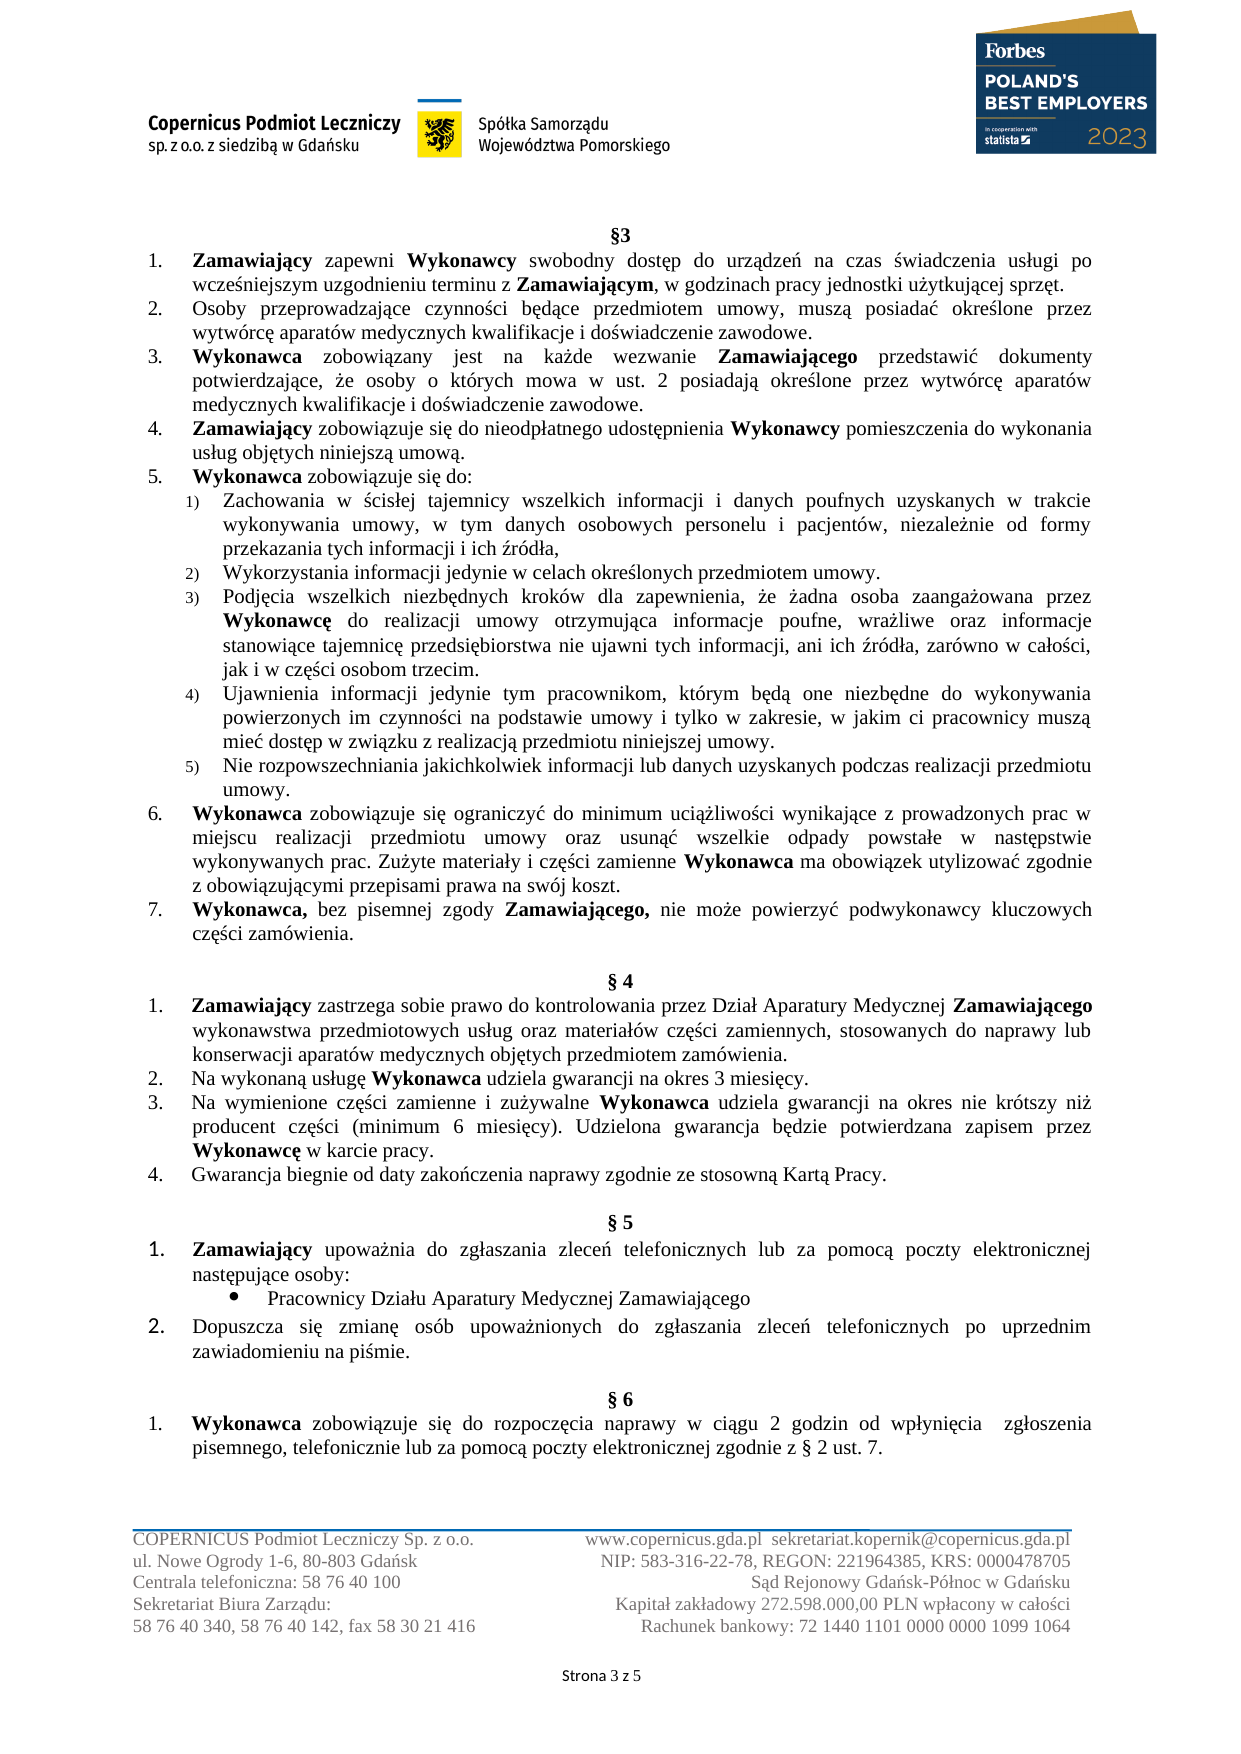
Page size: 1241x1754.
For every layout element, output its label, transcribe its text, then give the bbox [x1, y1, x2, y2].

list Wykonawca zobowiązuje się do: [148, 464, 1092, 488]
list Osoby przeprowadzające czynności będące przedmiotem umowy, muszą posiadać określone przez wytwórcę aparatów medycznych kwalifikacje i doświadczenie zawodowe. [148, 296, 1092, 344]
picture [976, 10, 1157, 154]
picture [147, 98, 673, 159]
text § 5 [148, 1210, 1092, 1234]
list Pracownicy Działu Aparatury Medycznej Zamawiającego [229, 1286, 1092, 1311]
list Na wykonaną usługę Wykonawca udziela gwarancji na okres 3 miesięcy. [148, 1066, 1092, 1090]
list Podjęcia wszelkich niezbędnych kroków dla zapewnienia, że żadna osoba zaangażowana przez Wykonawcę do realizacji umowy otrzymująca informacje poufne, wrażliwe oraz informacje stanowiące tajemnicę przedsiębiorstwa nie ujawni tych informacji, ani ich źródła, zarówno w całości, jak i w części osobom trzecim. [185, 584, 1092, 681]
text §3 [148, 223, 1093, 247]
list Nie rozpowszechniania jakichkolwiek informacji lub danych uzyskanych podczas realizacji przedmiotu umowy. [185, 753, 1092, 801]
list Zachowania w ścisłej tajemnicy wszelkich informacji i danych poufnych uzyskanych w trakcie wykonywania umowy, w tym danych osobowych personelu i pacjentów, niezależnie od formy przekazania tych informacji i ich źródła, [185, 488, 1092, 560]
list Zamawiający upoważnia do zgłaszania zleceń telefonicznych lub za pomocą poczty elektronicznej następujące osoby: [148, 1234, 1092, 1286]
list Gwarancja biegnie od daty zakończenia naprawy zgodnie ze stosowną Kartą Pracy. [148, 1162, 1092, 1186]
list Na wymienione części zamienne i zużywalne Wykonawca udziela gwarancji na okres nie krótszy niż producent części (minimum 6 miesięcy). Udzielona gwarancja będzie potwierdzana zapisem przez Wykonawcę w karcie pracy. [148, 1090, 1092, 1162]
list Wykonawca zobowiązany jest na każde wezwanie Zamawiającego przedstawić dokumenty potwierdzające, że osoby o których mowa w ust. 2 posiadają określone przez wytwórcę aparatów medycznych kwalifikacje i doświadczenie zawodowe. [148, 344, 1092, 416]
list Zamawiający zastrzega sobie prawo do kontrolowania przez Dział Aparatury Medycznej Zamawiającego wykonawstwa przedmiotowych usług oraz materiałów części zamiennych, stosowanych do naprawy lub konserwacji aparatów medycznych objętych przedmiotem zamówienia. [148, 993, 1092, 1066]
list Wykonawca, bez pisemnej zgody Zamawiającego, nie może powierzyć podwykonawcy kluczowych części zamówienia. [148, 897, 1092, 945]
list Wykonawca zobowiązuje się ograniczyć do minimum uciążliwości wynikające z prowadzonych prac w miejscu realizacji przedmiotu umowy oraz usunąć wszelkie odpady powstałe w następstwie wykonywanych prac. Zużyte materiały i części zamienne Wykonawca ma obowiązek utylizować zgodnie z obowiązującymi przepisami prawa na swój koszt. [148, 801, 1092, 897]
text § 6 [148, 1387, 1092, 1411]
list Ujawnienia informacji jedynie tym pracownikom, którym będą one niezbędne do wykonywania powierzonych im czynności na podstawie umowy i tylko w zakresie, w jakim ci pracownicy muszą mieć dostęp w związku z realizacją przedmiotu niniejszej umowy. [185, 681, 1092, 753]
list Zamawiający zobowiązuje się do nieodpłatnego udostępnienia Wykonawcy pomieszczenia do wykonania usług objętych niniejszą umową. [148, 416, 1092, 464]
list Zamawiający zapewni Wykonawcy swobodny dostęp do urządzeń na czas świadczenia usługi po wcześniejszym uzgodnieniu terminu z Zamawiającym, w godzinach pracy jednostki użytkującej sprzęt. [148, 247, 1092, 296]
list Dopuszcza się zmianę osób upoważnionych do zgłaszania zleceń telefonicznych po uprzednim zawiadomieniu na piśmie. [148, 1311, 1092, 1363]
list Wykorzystania informacji jedynie w celach określonych przedmiotem umowy. [185, 560, 1092, 584]
text § 4 [148, 969, 1092, 993]
list Wykonawca zobowiązuje się do rozpoczęcia naprawy w ciągu 2 godzin od wpłynięcia zgłoszenia pisemnego, telefonicznie lub za pomocą poczty elektronicznej zgodnie z § 2 ust. 7. [148, 1411, 1092, 1459]
